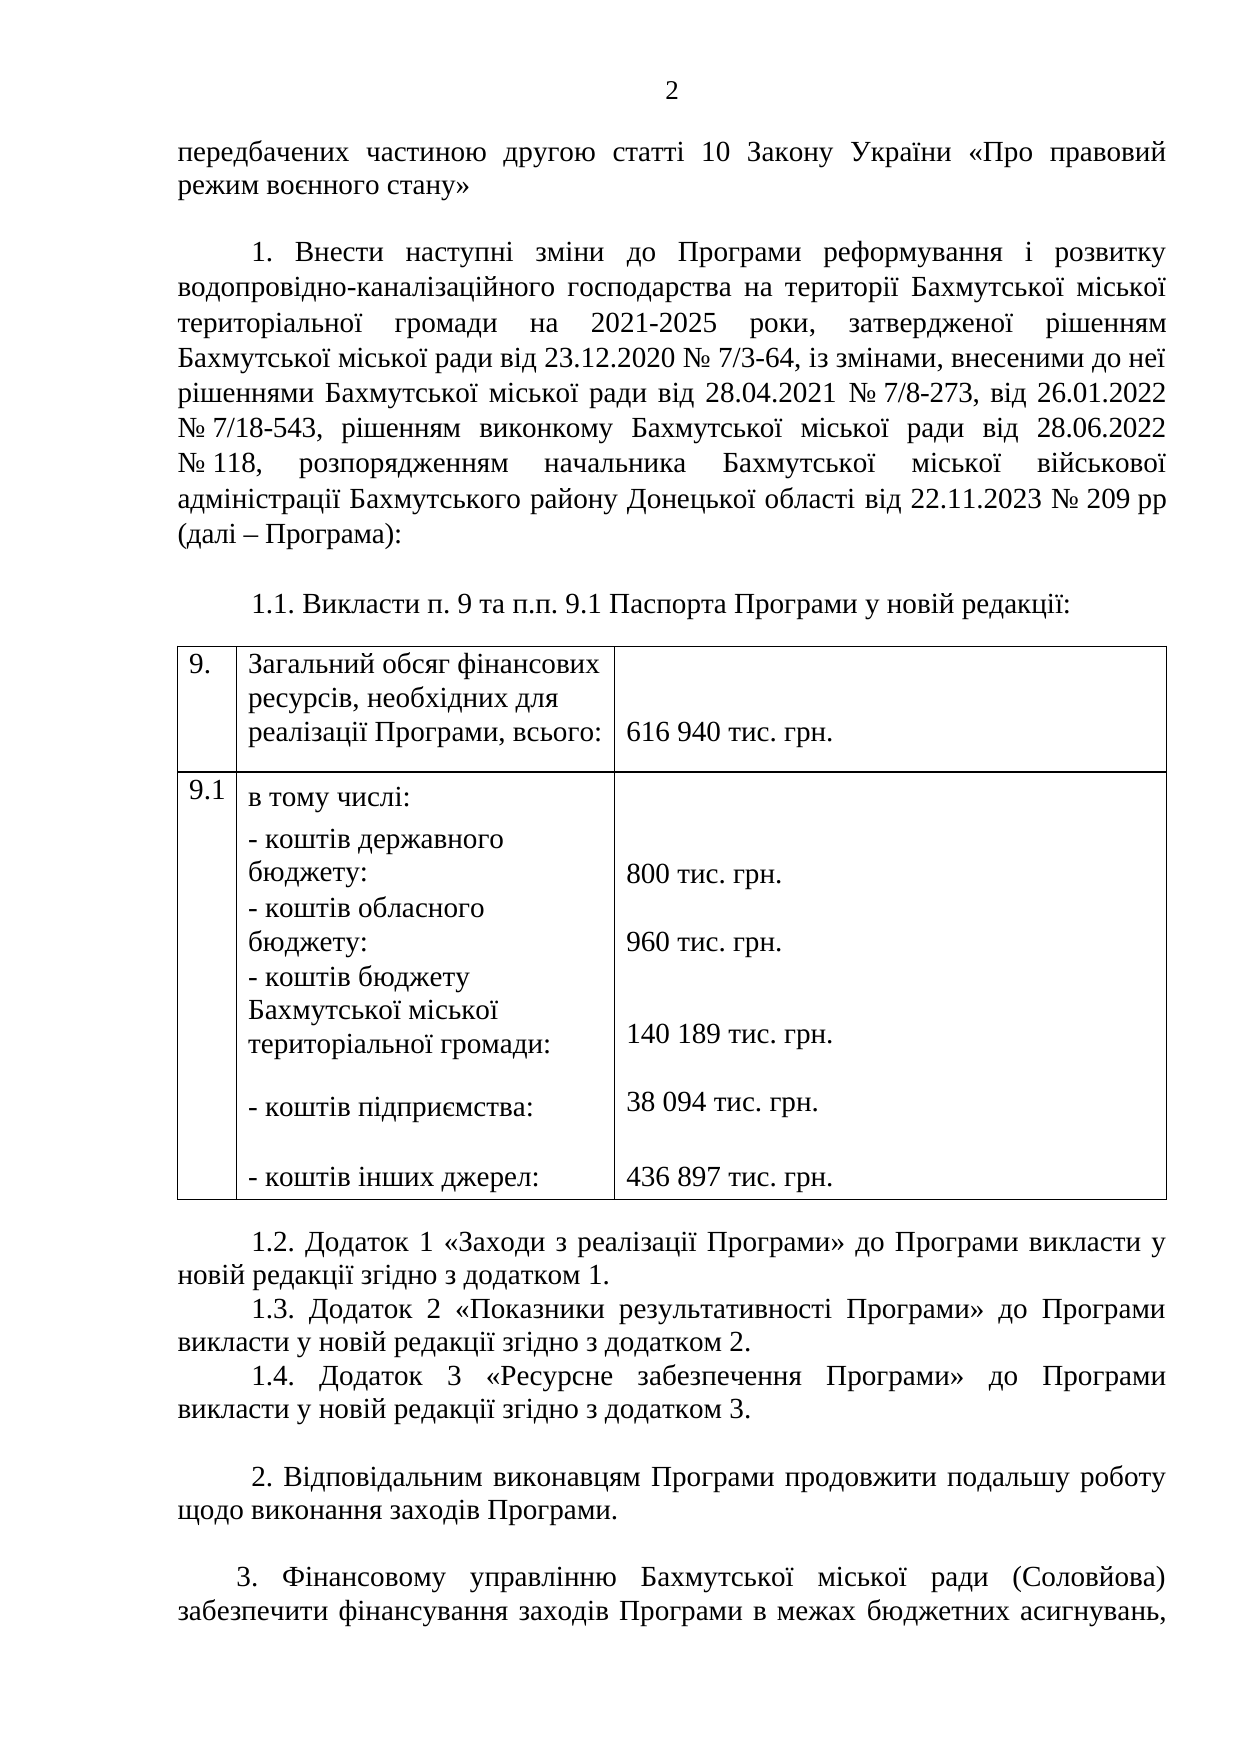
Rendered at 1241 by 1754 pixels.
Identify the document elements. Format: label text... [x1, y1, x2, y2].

table_cell 9.1 [178, 773, 236, 1199]
table_cell 38 094 тис. грн. [615, 1083, 1166, 1151]
table_cell - коштів обласного бюджету: [237, 890, 614, 958]
table_cell - коштів підприємства: [237, 1083, 614, 1151]
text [177, 1559, 1167, 1626]
text 1.1. Викласти п. 9 та п.п. 9.1 Паспорта Програми у новій редакції: [177, 586, 1167, 620]
text 2. Відповідальним виконавцям Програми продовжити подальшу роботу щодо виконання заходів Програми. [177, 1459, 1167, 1526]
text 1. Внести наступні зміни до Програми реформування і розвитку водопровідно-каналізаційного господарства на території Бахмутської міської територіальної громади на 2021-2025 роки, затвердженої рішенням Бахмутської міської ради від 23.12.2020 № 7/3-64, із змінами, внесеними до неї рішеннями Бахмутської міської ради від 28.04.2021 № 7/8-273, від 26.01.2022 № 7/18-543, рішенням виконкому Бахмутської міської ради від 28.06.2022 № 118, розпорядженням начальника Бахмутської міської військової адміністрації Бахмутського району Донецької області від 22.11.2023 № 209 рр (далі – Програма): [177, 234, 1167, 549]
table_cell 960 тис. грн. [615, 890, 1166, 958]
text 1.2. Додаток 1 «Заходи з реалізації Програми» до Програми викласти у новій редакції згідно з додатком 1. [177, 1224, 1167, 1291]
table_cell 436 897 тис. грн. [615, 1151, 1166, 1199]
table_cell [615, 773, 1166, 819]
table_header Загальний обсяг фінансових ресурсів, необхідних для реалізації Програми, всього: [237, 647, 614, 771]
table_header 9. [178, 647, 236, 771]
table_cell в тому числі: [237, 773, 614, 819]
table_cell - коштів державного бюджету: [237, 819, 614, 889]
text 1.4. Додаток 3 «Ресурсне забезпечення Програми» до Програми викласти у новій редакції згідно з додатком 3. [177, 1358, 1167, 1425]
table_cell 800 тис. грн. [615, 819, 1166, 889]
text 1.3. Додаток 2 «Показники результативності Програми» до Програми викласти у новій редакції згідно з додатком 2. [177, 1291, 1167, 1358]
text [177, 134, 1167, 201]
table_header 616 940 тис. грн. [615, 647, 1166, 771]
table_cell - коштів інших джерел: [237, 1151, 614, 1199]
table_cell - коштів бюджету Бахмутської міської територіальної громади: [237, 958, 614, 1083]
table_cell 140 189 тис. грн. [615, 958, 1166, 1083]
